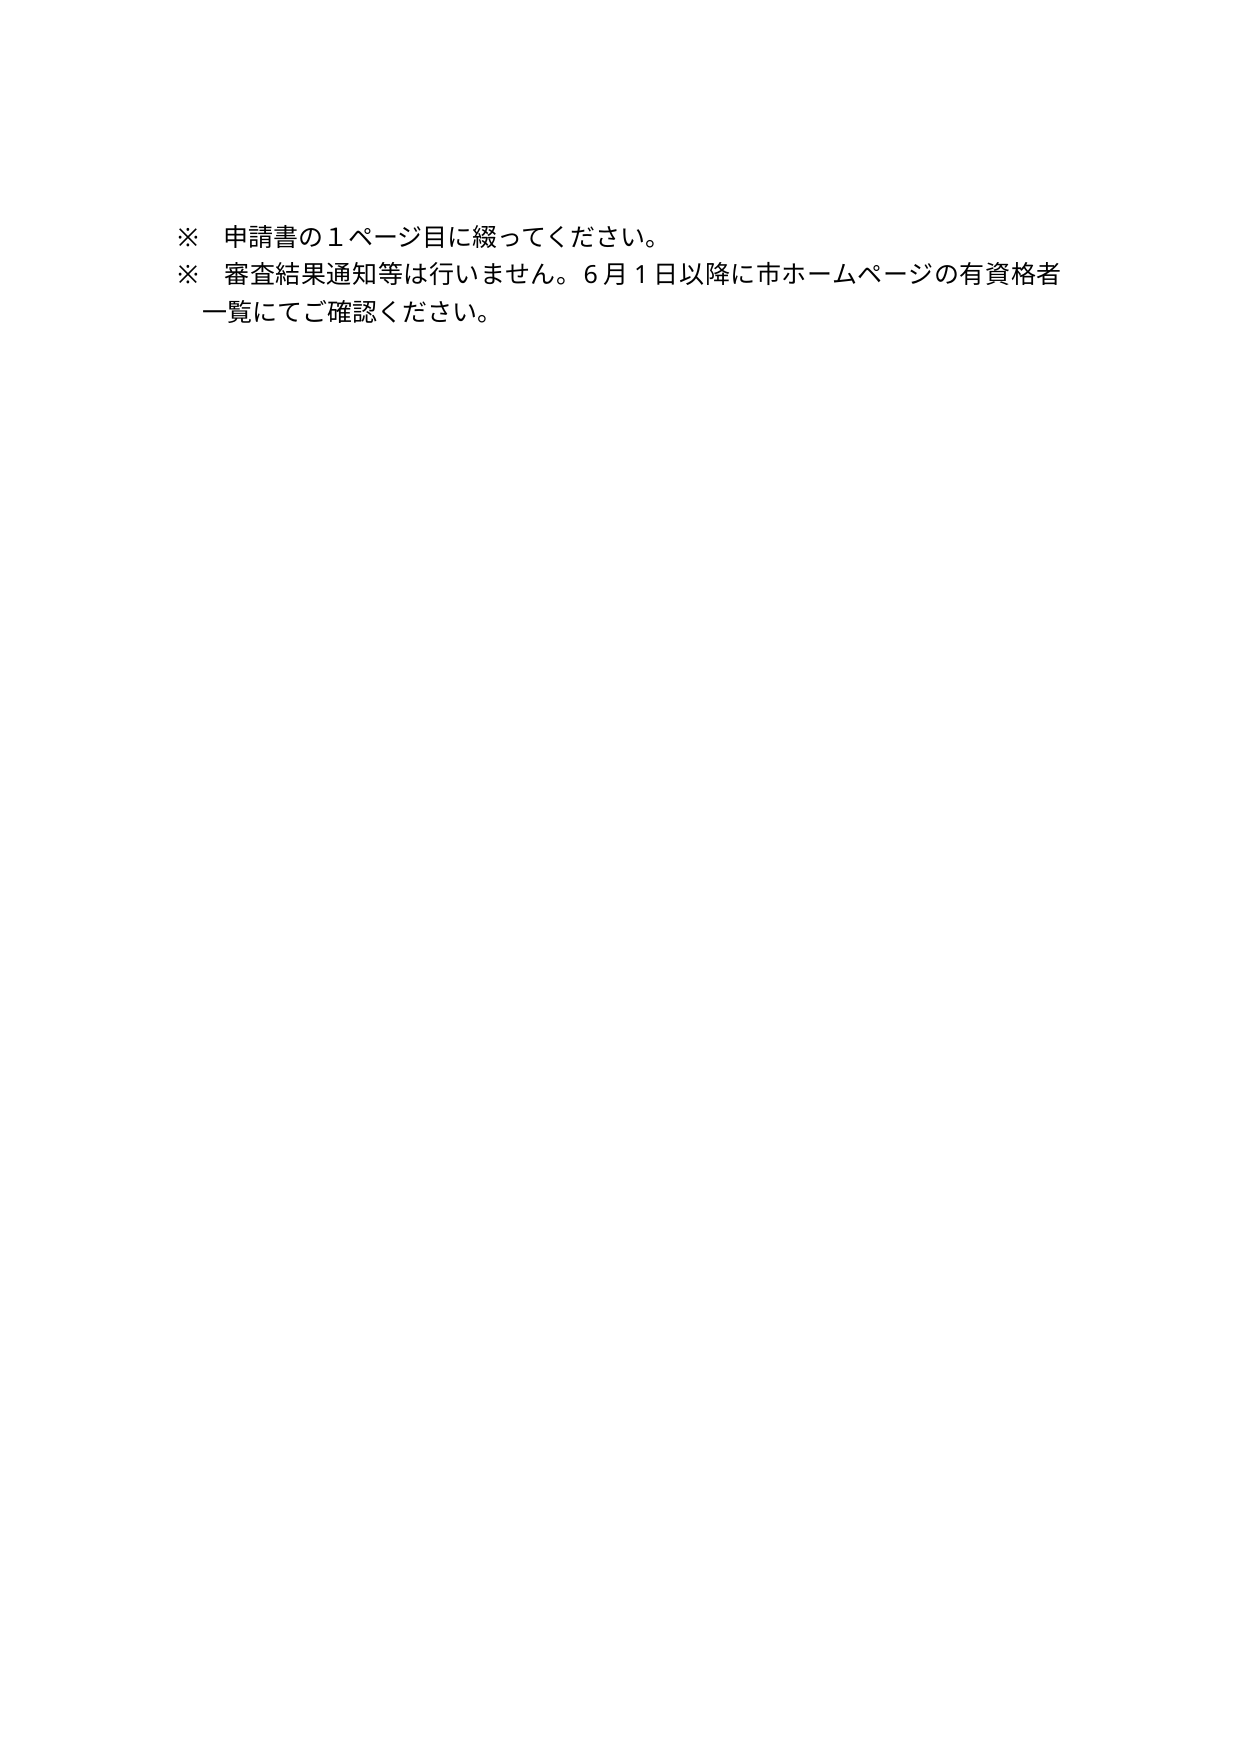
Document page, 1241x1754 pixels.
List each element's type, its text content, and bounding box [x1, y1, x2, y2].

text ※ 申請書の１ページ目に綴ってください。 [177, 217, 1063, 254]
text ※ 審査結果通知等は行いません。6月1日以降に市ホームページの有資格者一覧にてご確認ください。 [177, 254, 1063, 329]
